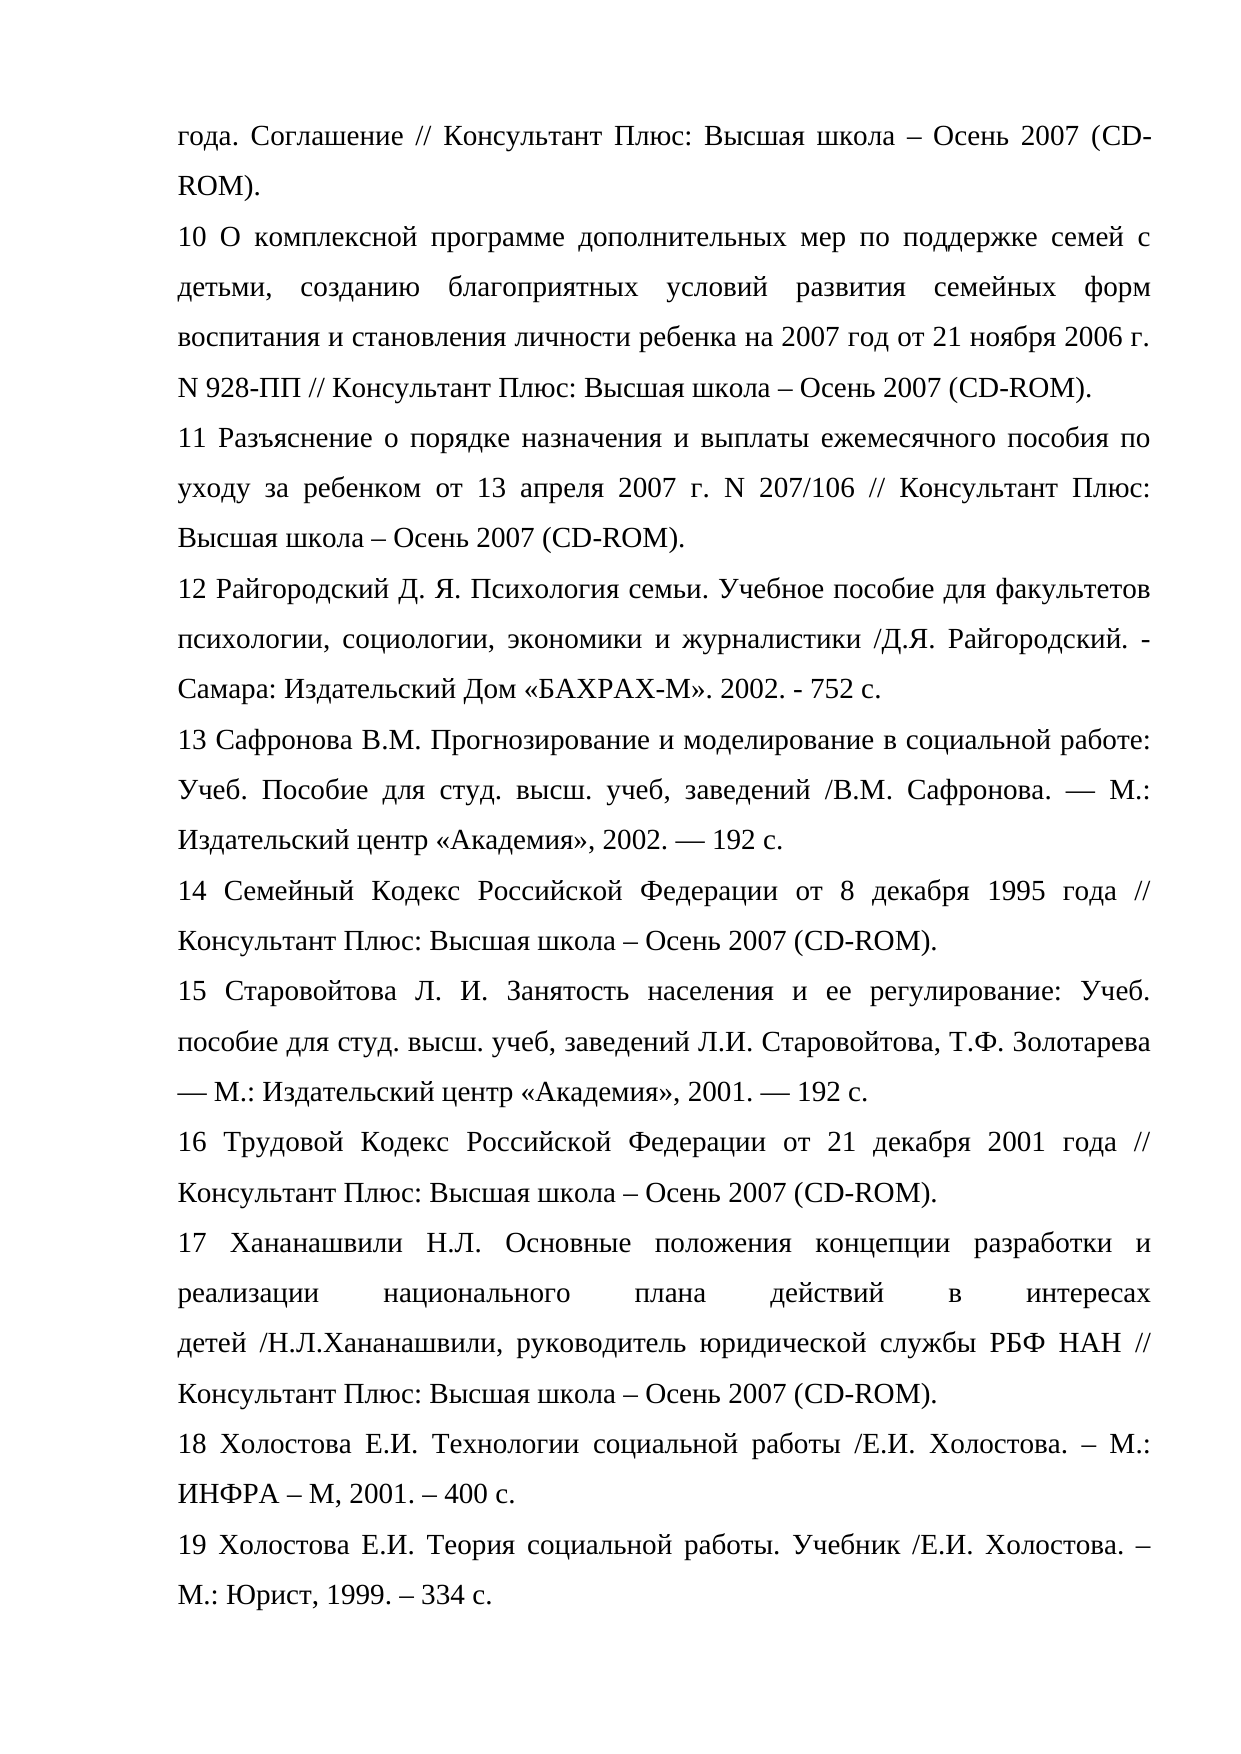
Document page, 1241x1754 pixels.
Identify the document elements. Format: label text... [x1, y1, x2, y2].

text 16 Трудовой Кодекс Российской Федерации от 21 декабря 2001 года // Консультант Плюс: Высшая школа – Осень 2007 (CD-ROM). [177, 1124, 1152, 1208]
text 18 Холостова Е.И. Технологии социальной работы /Е.И. Холостова. – М.: ИНФРА – М, 2001. – 400 с. [177, 1426, 1152, 1510]
text 13 Сафронова В.М. Прогнозирование и моделирование в социальной работе: Учеб. Пособие для студ. высш. учеб, заведений /В.М. Сафронова. — М.: Издательский центр «Академия», 2002. — 192 с. [177, 722, 1152, 856]
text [177, 118, 1152, 202]
text 14 Семейный Кодекс Российской Федерации от 8 декабря 1995 года // Консультант Плюс: Высшая школа – Осень 2007 (CD-ROM). [177, 873, 1152, 957]
text 12 Райгородский Д. Я. Психология семьи. Учебное пособие для факультетов психологии, социологии, экономики и журналистики /Д.Я. Райгородский. -Самара: Издательский Дом «БАХРАХ-М». 2002. - 752 с. [177, 571, 1152, 705]
text 19 Холостова Е.И. Теория социальной работы. Учебник /Е.И. Холостова. – М.: Юрист, 1999. – 334 с. [177, 1527, 1152, 1611]
text 17 Хананашвили Н.Л. Основные положения концепции разработки и реализации национального плана действий в интересах детей /Н.Л.Хананашвили, руководитель юридической службы РБФ НАН // Консультант Плюс: Высшая школа – Осень 2007 (CD-ROM). [177, 1225, 1152, 1409]
title 10 О комплексной программе дополнительных мер по поддержке семей с детьми, созданию благоприятных условий развития семейных форм воспитания и становления личности ребенка на 2007 год от 21 ноября 2006 г. N 928-ПП // Консультант Плюс: Высшая школа – Осень 2007 (CD-ROM). [177, 219, 1152, 403]
text 15 Старовойтова Л. И. Занятость населения и ее регулирование: Учеб. пособие для студ. высш. учеб, заведений Л.И. Старовойтова, Т.Ф. Золотарева — М.: Издательский центр «Академия», 2001. — 192 с. [177, 973, 1152, 1108]
text 11 Разъяснение о порядке назначения и выплаты ежемесячного пособия по уходу за ребенком от 13 апреля 2007 г. N 207/106 // Консультант Плюс: Высшая школа – Осень 2007 (CD-ROM). [177, 420, 1152, 554]
